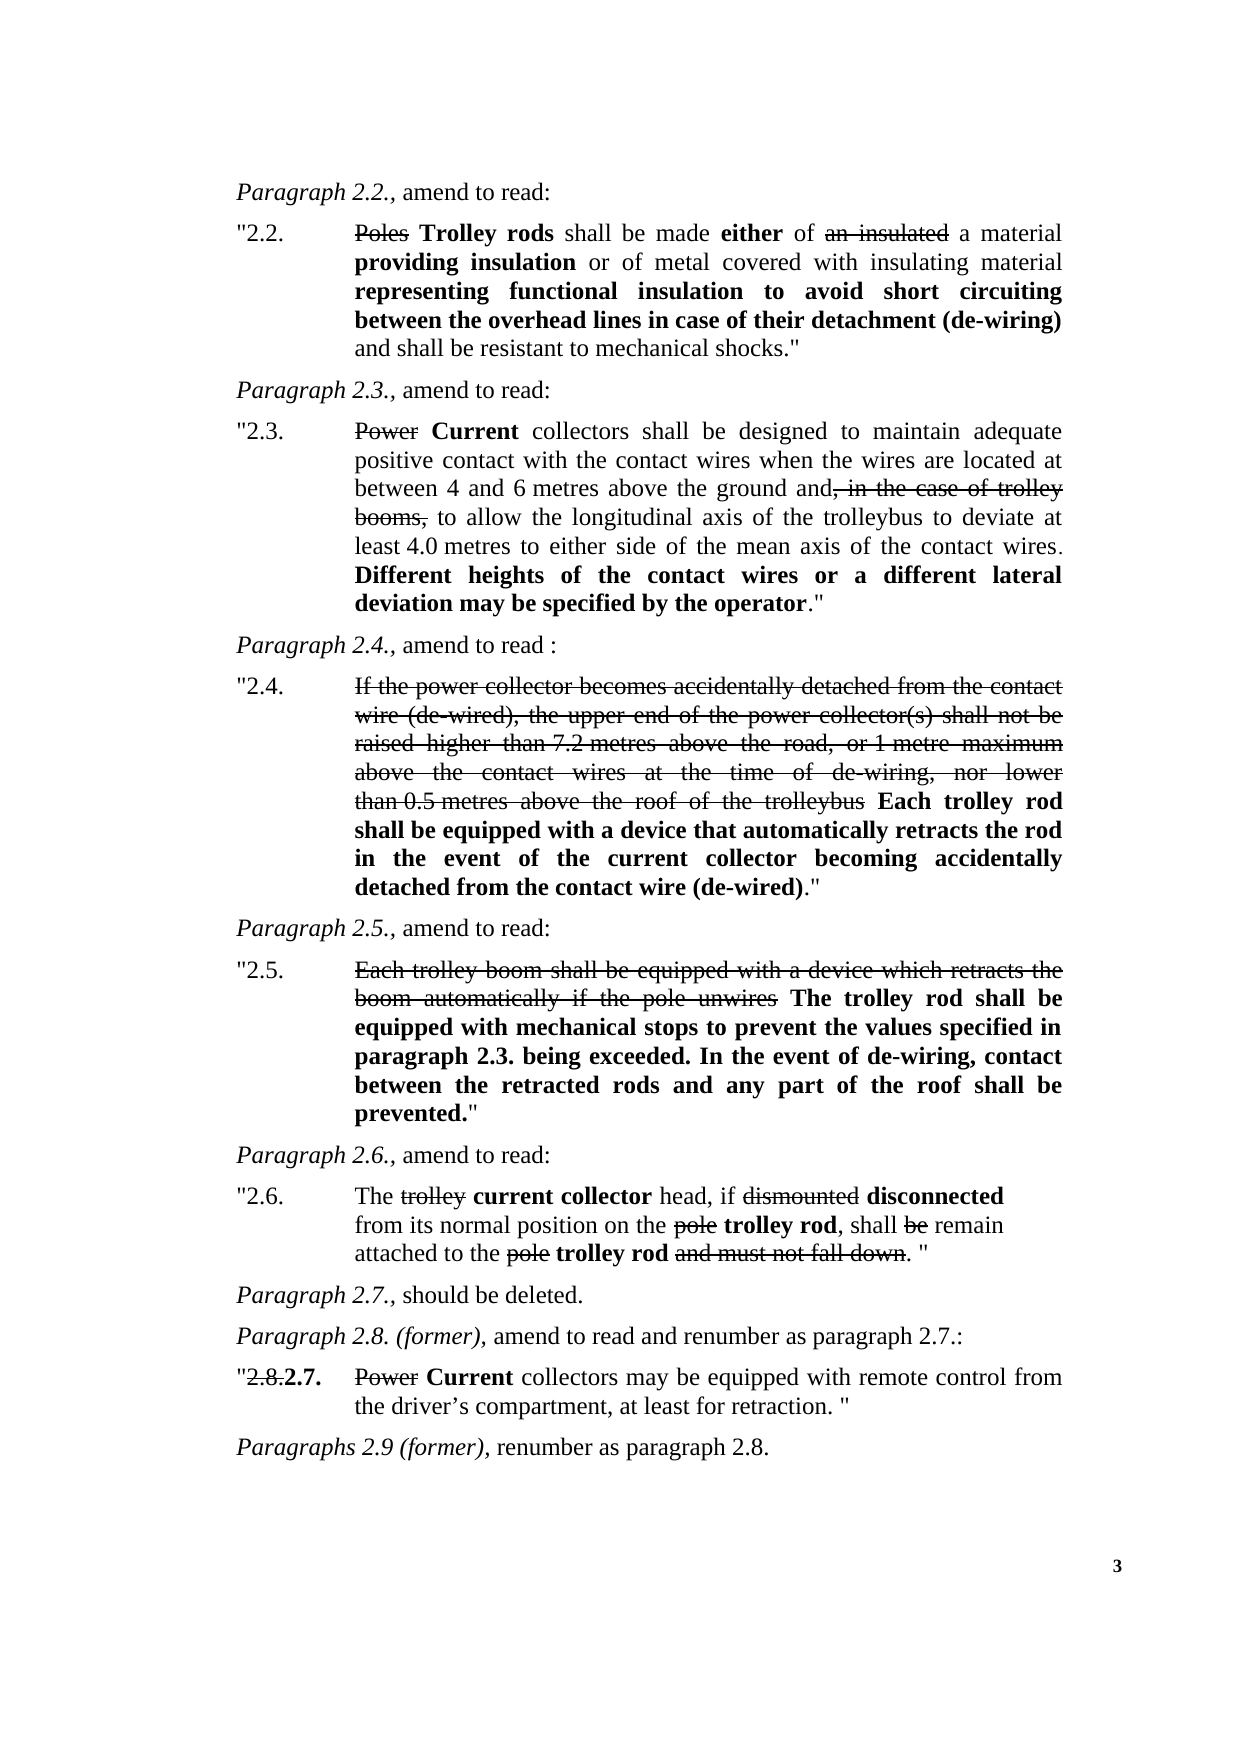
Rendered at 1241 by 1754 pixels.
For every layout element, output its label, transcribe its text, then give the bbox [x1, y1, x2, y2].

text "2.2. Poles Trolley rods shall be made either of an insulated a material providing insulation or of metal covered with insulating material representing functional insulation to avoid short circuiting between the overhead lines in case of their detachment (de-wiring) and shall be resistant to mechanical shocks." [236, 218, 1063, 362]
text Paragraph 2.8. (former), amend to read and renumber as paragraph 2.7.: [236, 1321, 1063, 1350]
text Paragraph 2.6., amend to read: [236, 1140, 1063, 1168]
text Paragraph 2.5., amend to read: [236, 913, 1063, 942]
text "2.4. If the power collector becomes accidentally detached from the contact wire (de-wired), the upper end of the power collector(s) shall not be raised higher than 7.2 metres above the road, or 1 metre maximum above the contact wires at the time of de-wiring, nor lower than 0.5 metres above the roof of the trolleybus Each trolley rod shall be equipped with a device that automatically retracts the rod in the event of the current collector becoming accidentally detached from the contact wire (de-wired)." [236, 671, 1063, 901]
text "2.5. Each trolley boom shall be equipped with a device which retracts the boom automatically if the pole unwires The trolley rod shall be equipped with mechanical stops to prevent the values specified in paragraph 2.3. being exceeded. In the event of de-wiring, contact between the retracted rods and any part of the roof shall be prevented." [236, 955, 1063, 1127]
text Paragraph 2.2., amend to read: [236, 177, 1063, 206]
text "2.8.2.7. Power Current collectors may be equipped with remote control from the driver’s compartment, at least for retraction. " [236, 1362, 1063, 1420]
text "2.6. The trolley current collector head, if dismounted disconnected from its normal position on the pole trolley rod, shall be remain attached to the pole trolley rod and must not fall down. " [236, 1181, 1004, 1267]
text Paragraph 2.4., amend to read : [236, 630, 1063, 658]
text Paragraph 2.7., should be deleted. [236, 1280, 1063, 1308]
text Paragraph 2.3., amend to read: [236, 375, 1063, 403]
text "2.3. Power Current collectors shall be designed to maintain adequate positive contact with the contact wires when the wires are located at between 4 and 6 metres above the ground and, in the case of trolley booms, to allow the longitudinal axis of the trolleybus to deviate at least 4.0 metres to either side of the mean axis of the contact wires. Different heights of the contact wires or a different lateral deviation may be specified by the operator." [236, 416, 1063, 617]
text Paragraphs 2.9 (former), renumber as paragraph 2.8. [236, 1432, 1063, 1461]
